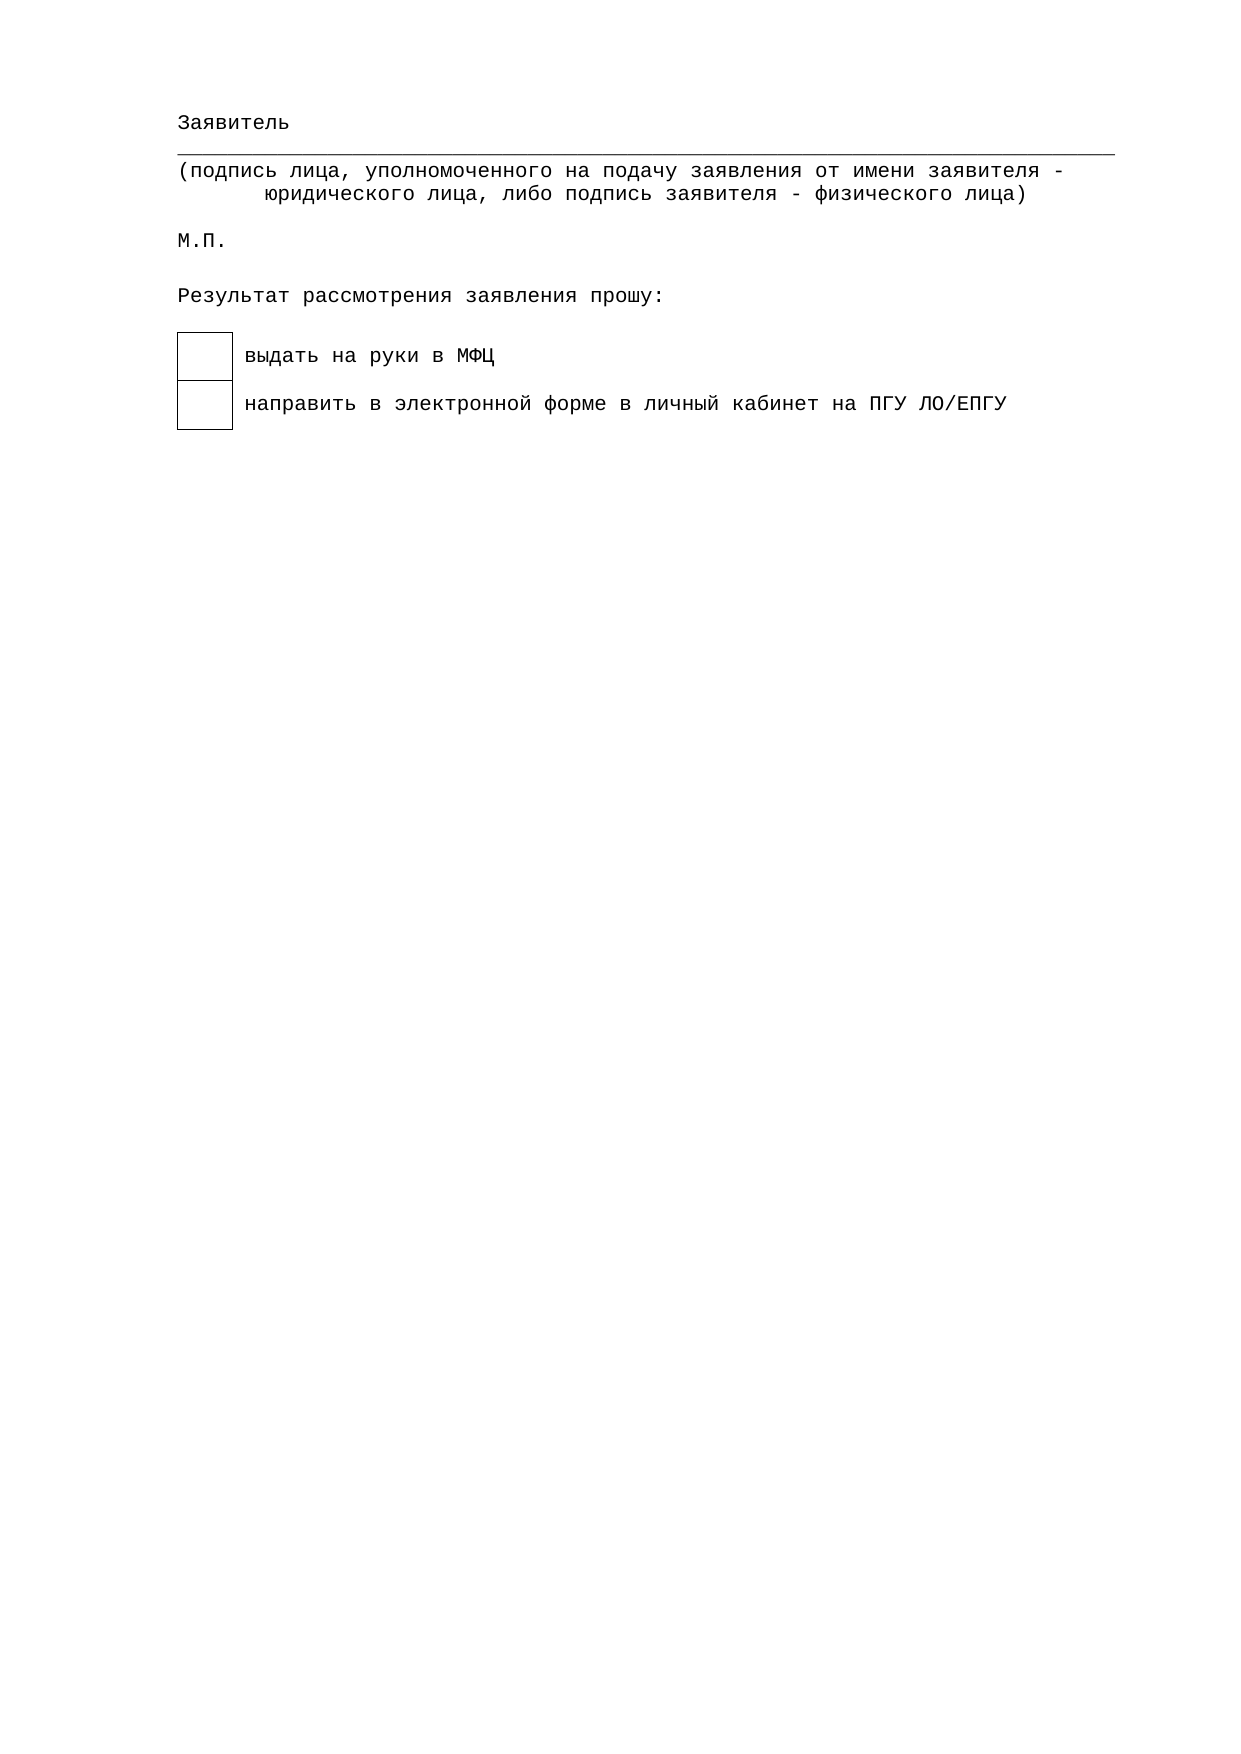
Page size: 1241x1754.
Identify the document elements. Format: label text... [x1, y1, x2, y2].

table_header выдать на руки в МФЦ [233, 332, 1196, 380]
text (подпись лица, уполномоченного на подачу заявления от имени заявителя - [177, 159, 1152, 183]
text юридического лица, либо подпись заявителя - физического лица) [177, 183, 1152, 207]
text М.П. [177, 231, 1152, 254]
text Заявитель [177, 112, 1152, 136]
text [177, 136, 1152, 159]
text Результат рассмотрения заявления прошу: [177, 285, 1152, 308]
table_header [178, 333, 232, 380]
table_cell направить в электронной форме в личный кабинет на ПГУ ЛО/ЕПГУ [233, 380, 1196, 429]
table_cell [178, 381, 232, 429]
